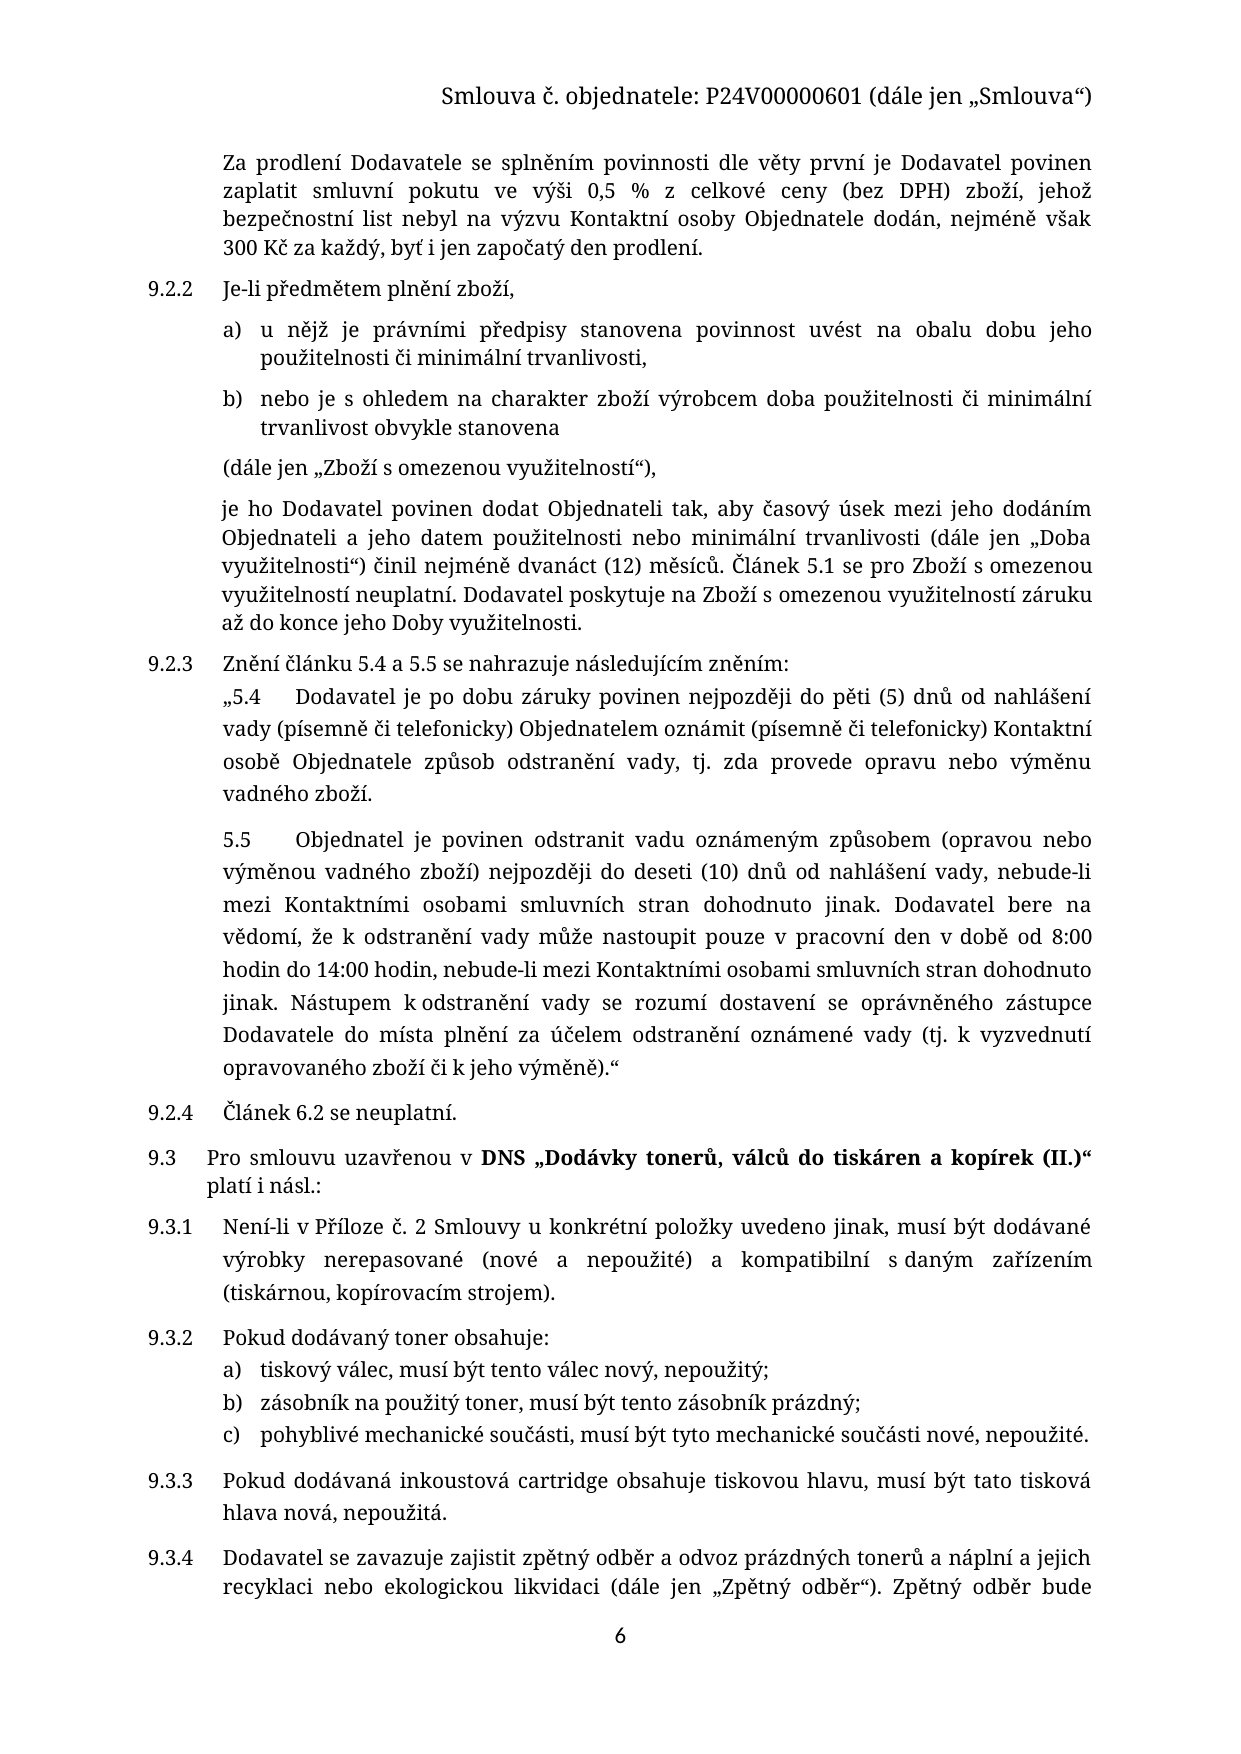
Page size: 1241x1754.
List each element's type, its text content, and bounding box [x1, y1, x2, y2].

list Znění článku 5.4 a 5.5 se nahrazuje následujícím zněním: [148, 649, 1093, 678]
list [148, 148, 1093, 261]
list pohyblivé mechanické součásti, musí být tyto mechanické součásti nové, nepoužité. [223, 1421, 1093, 1449]
list nebo je s ohledem na charakter zboží výrobcem doba použitelnosti či minimální trvanlivost obvykle stanovena [223, 384, 1093, 441]
list Není-li v Příloze č. 2 Smlouvy u konkrétní položky uvedeno jinak, musí být dodávané výrobky nerepasované (nové a nepoužité) a kompatibilní s daným zařízením (tiskárnou, kopírovacím strojem). [148, 1212, 1093, 1306]
list Je-li předmětem plnění zboží, [148, 274, 1093, 302]
text (dále jen „Zboží s omezenou využitelností“), [223, 453, 1093, 482]
list Pokud dodávaný toner obsahuje: [148, 1323, 1093, 1351]
list tiskový válec, musí být tento válec nový, nepoužitý; [223, 1355, 1093, 1384]
list u nějž je právními předpisy stanovena povinnost uvést na obalu dobu jeho použitelnosti či minimální trvanlivosti, [223, 315, 1093, 372]
list Článek 6.2 se neuplatní. [148, 1098, 1093, 1126]
list 5.5 Objednatel je povinen odstranit vadu oznámeným způsobem (opravou nebo výměnou vadného zboží) nejpozději do deseti (10) dnů od nahlášení vady, nebude-li mezi Kontaktními osobami smluvních stran dohodnuto jinak. Dodavatel bere na vědomí, že k odstranění vady může nastoupit pouze v pracovní den v době od 8:00 hodin do 14:00 hodin, nebude-li mezi Kontaktními osobami smluvních stran dohodnuto jinak. Nástupem k odstranění vady se rozumí dostavení se oprávněného zástupce Dodavatele do místa plnění za účelem odstranění oznámené vady (tj. k vyzvednutí opravovaného zboží či k jeho výměně).“ [223, 825, 1093, 1081]
list „5.4 Dodavatel je po dobu záruky povinen nejpozději do pěti (5) dnů od nahlášení vady (písemně či telefonicky) Objednatelem oznámit (písemně či telefonicky) Kontaktní osobě Objednatele způsob odstranění vady, tj. zda provede opravu nebo výměnu vadného zboží. [223, 682, 1093, 808]
list Pokud dodávaná inkoustová cartridge obsahuje tiskovou hlavu, musí být tato tisková hlava nová, nepoužitá. [148, 1466, 1093, 1527]
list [148, 1543, 1093, 1600]
text je ho Dodavatel povinen dodat Objednateli tak, aby časový úsek mezi jeho dodáním Objednateli a jeho datem použitelnosti nebo minimální trvanlivosti (dále jen „Doba využitelnosti“) činil nejméně dvanáct (12) měsíců. Článek 5.1 se pro Zboží s omezenou využitelností neuplatní. Dodavatel poskytuje na Zboží s omezenou využitelností záruku až do konce jeho Doby využitelnosti. [221, 494, 1093, 637]
list Pro smlouvu uzavřenou v DNS „Dodávky tonerů, válců do tiskáren a kopírek (II.)“ platí i násl.: [148, 1143, 1093, 1200]
list zásobník na použitý toner, musí být tento zásobník prázdný; [223, 1388, 1093, 1416]
